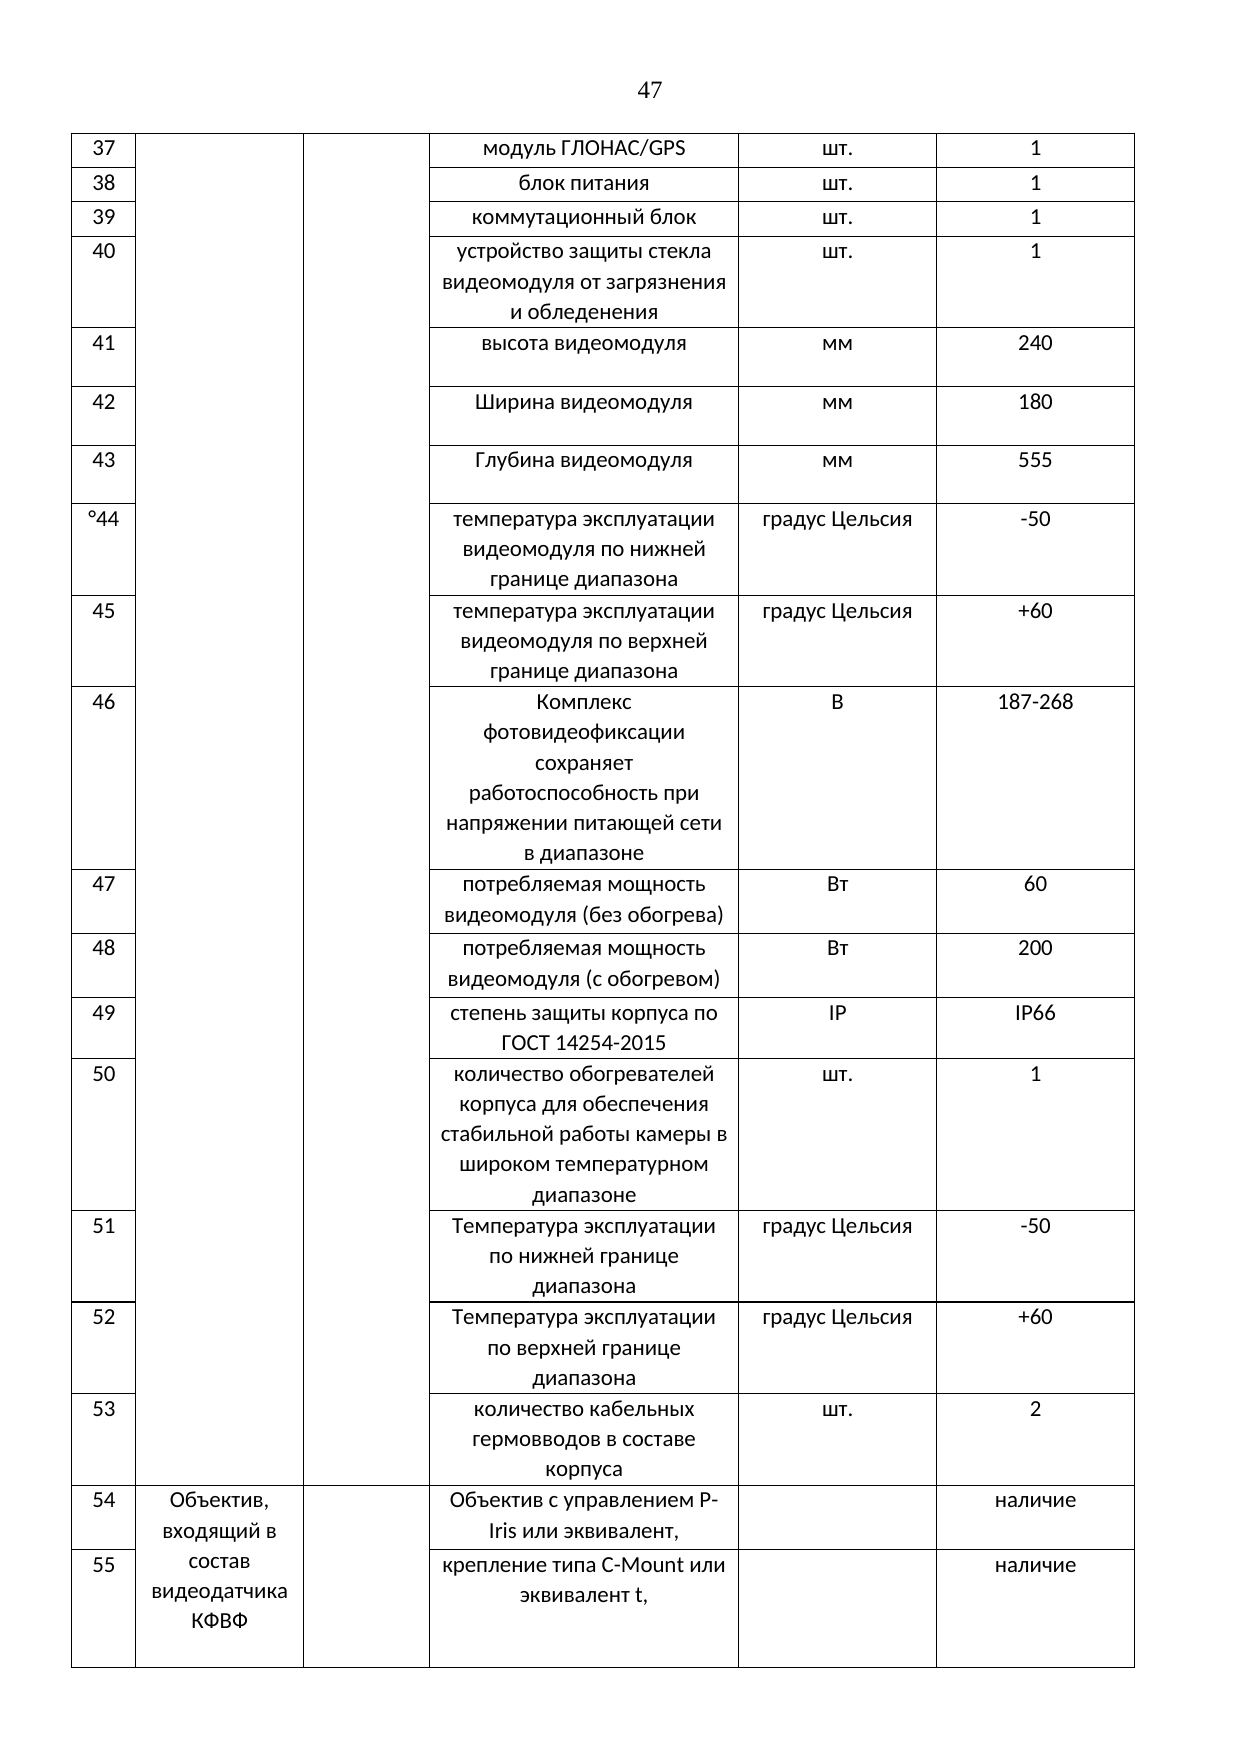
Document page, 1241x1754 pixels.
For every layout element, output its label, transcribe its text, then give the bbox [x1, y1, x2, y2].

table_cell 2 [937, 1394, 1134, 1484]
table_cell Ширина видеомодуля [430, 387, 738, 444]
table_cell Глубина видеомодуля [430, 446, 738, 503]
table_cell 50 [72, 1059, 135, 1210]
table_cell Температура эксплуатации по нижней границе диапазона [430, 1211, 738, 1301]
table_cell -50 [937, 1211, 1134, 1301]
table_cell шт. [739, 1059, 936, 1210]
table_cell шт. [739, 168, 936, 201]
table_cell блок питания [430, 168, 738, 201]
table_cell 54 [72, 1486, 135, 1549]
table_cell 38 [72, 168, 135, 201]
table_cell 55 [72, 1550, 135, 1667]
table_cell устройство защиты стекла видеомодуля от загрязнения и обледенения [430, 237, 738, 327]
table_cell 43 [72, 446, 135, 503]
table_cell 42 [72, 387, 135, 444]
table_cell IP66 [937, 998, 1134, 1058]
table_cell Комплекс фотовидеофиксации сохраняет работоспособность при напряжении питающей сети в диапазоне [430, 687, 738, 868]
table_cell наличие [937, 1486, 1134, 1549]
table_cell 39 [72, 202, 135, 236]
table_cell наличие [937, 1550, 1134, 1667]
table_cell Вт [739, 934, 936, 997]
table_cell Вт [739, 870, 936, 932]
table_cell Объектив, входящий в состав видеодатчика КФВФ [136, 1486, 303, 1667]
table_cell 200 [937, 934, 1134, 997]
table_cell 51 [72, 1211, 135, 1301]
table_cell °44 [72, 504, 135, 595]
table_cell градус Цельсия [739, 1303, 936, 1393]
table_cell шт. [739, 202, 936, 236]
table_cell мм [739, 387, 936, 444]
table_cell 1 [937, 202, 1134, 236]
table_cell 40 [72, 237, 135, 327]
table_cell 187-268 [937, 687, 1134, 868]
table_cell В [739, 687, 936, 868]
table_cell температура эксплуатации видеомодуля по верхней границе диапазона [430, 596, 738, 686]
table_cell 1 [937, 1059, 1134, 1210]
table_cell температура эксплуатации видеомодуля по нижней границе диапазона [430, 504, 738, 595]
table_cell 49 [72, 998, 135, 1058]
table_cell 37 [72, 134, 135, 167]
table_cell количество обогревателей корпуса для обеспечения стабильной работы камеры в широком температурном диапазоне [430, 1059, 738, 1210]
table_cell -50 [937, 504, 1134, 595]
table_cell 60 [937, 870, 1134, 932]
table_cell мм [739, 446, 936, 503]
table_cell 240 [937, 328, 1134, 386]
table_cell шт. [739, 1394, 936, 1484]
table_cell 180 [937, 387, 1134, 444]
table_cell 46 [72, 687, 135, 868]
table_cell градус Цельсия [739, 596, 936, 686]
table_cell 41 [72, 328, 135, 386]
table_cell крепление типа C-Mount или эквивалент t, [430, 1550, 738, 1667]
table_cell шт. [739, 134, 936, 167]
table_cell потребляемая мощность видеомодуля (с обогревом) [430, 934, 738, 997]
table_cell +60 [937, 596, 1134, 686]
table_cell количество кабельных гермовводов в составе корпуса [430, 1394, 738, 1484]
table_cell градус Цельсия [739, 1211, 936, 1301]
table_cell 1 [937, 134, 1134, 167]
table_cell 555 [937, 446, 1134, 503]
table_cell 48 [72, 934, 135, 997]
table_cell 47 [72, 870, 135, 932]
table_cell степень защиты корпуса по ГОСТ 14254-2015 [430, 998, 738, 1058]
table_cell шт. [739, 237, 936, 327]
table_cell [739, 1550, 936, 1667]
table_cell 52 [72, 1303, 135, 1393]
table_cell мм [739, 328, 936, 386]
table_cell 1 [937, 168, 1134, 201]
table_cell модуль ГЛОНАС/GPS [430, 134, 738, 167]
table_cell IP [739, 998, 936, 1058]
table_cell 1 [937, 237, 1134, 327]
table_cell Объектив с управлением P-Iris или эквивалент, [430, 1486, 738, 1549]
table_cell 45 [72, 596, 135, 686]
table_cell градус Цельсия [739, 504, 936, 595]
table_cell Температура эксплуатации по верхней границе диапазона [430, 1303, 738, 1393]
table_cell [739, 1486, 936, 1549]
table_cell [304, 1486, 429, 1667]
table_cell коммутационный блок [430, 202, 738, 236]
table_cell 53 [72, 1394, 135, 1484]
table_cell +60 [937, 1303, 1134, 1393]
table_cell потребляемая мощность видеомодуля (без обогрева) [430, 870, 738, 932]
table_cell высота видеомодуля [430, 328, 738, 386]
